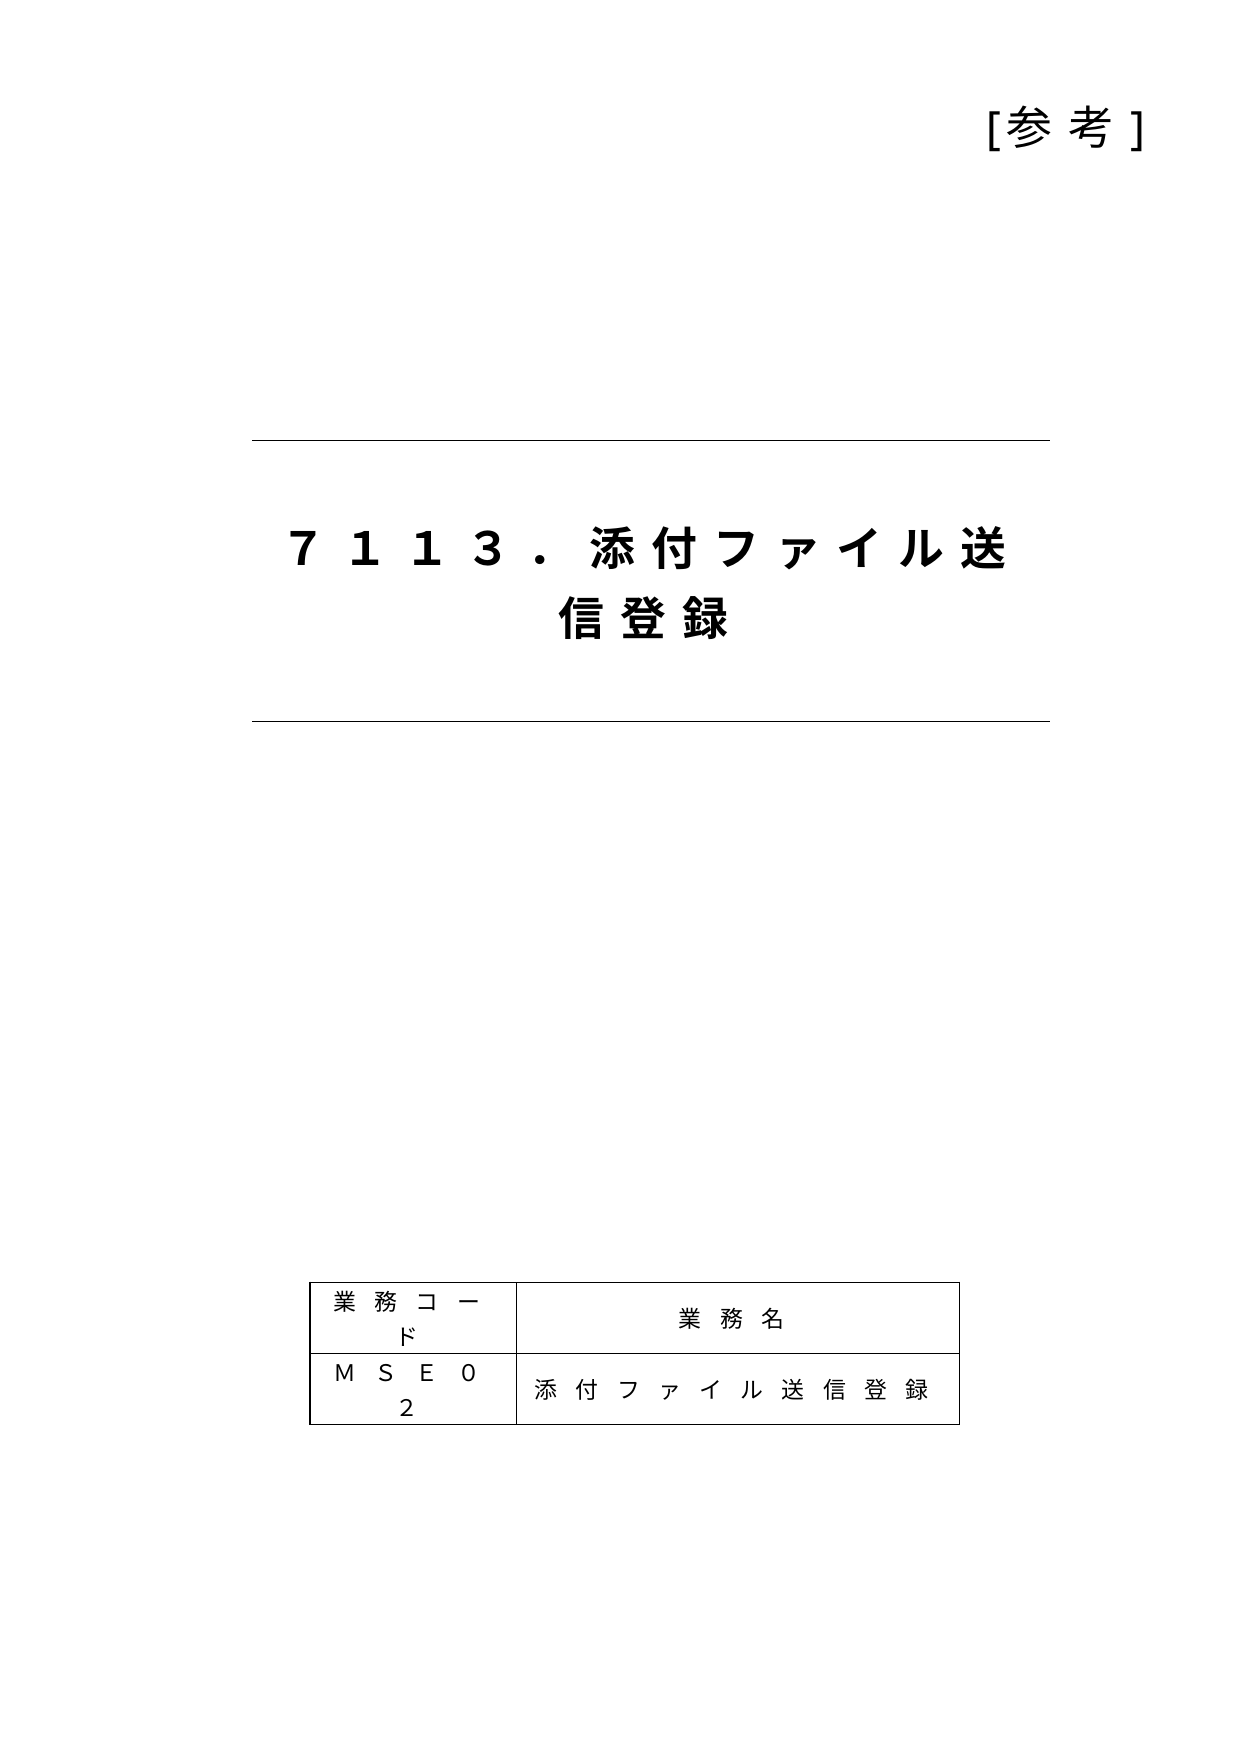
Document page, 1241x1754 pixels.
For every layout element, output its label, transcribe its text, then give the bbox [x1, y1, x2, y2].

table_cell 添付ファイル送信登録 [517, 1354, 959, 1424]
table_cell ＭＳＥ０２ [311, 1354, 516, 1424]
table_header ７１１３．添付ファイル送信登録 [252, 441, 1049, 721]
table_header 業務コード [311, 1283, 516, 1353]
table_header 業務名 [517, 1283, 959, 1353]
text [参考] [119, 89, 1150, 159]
